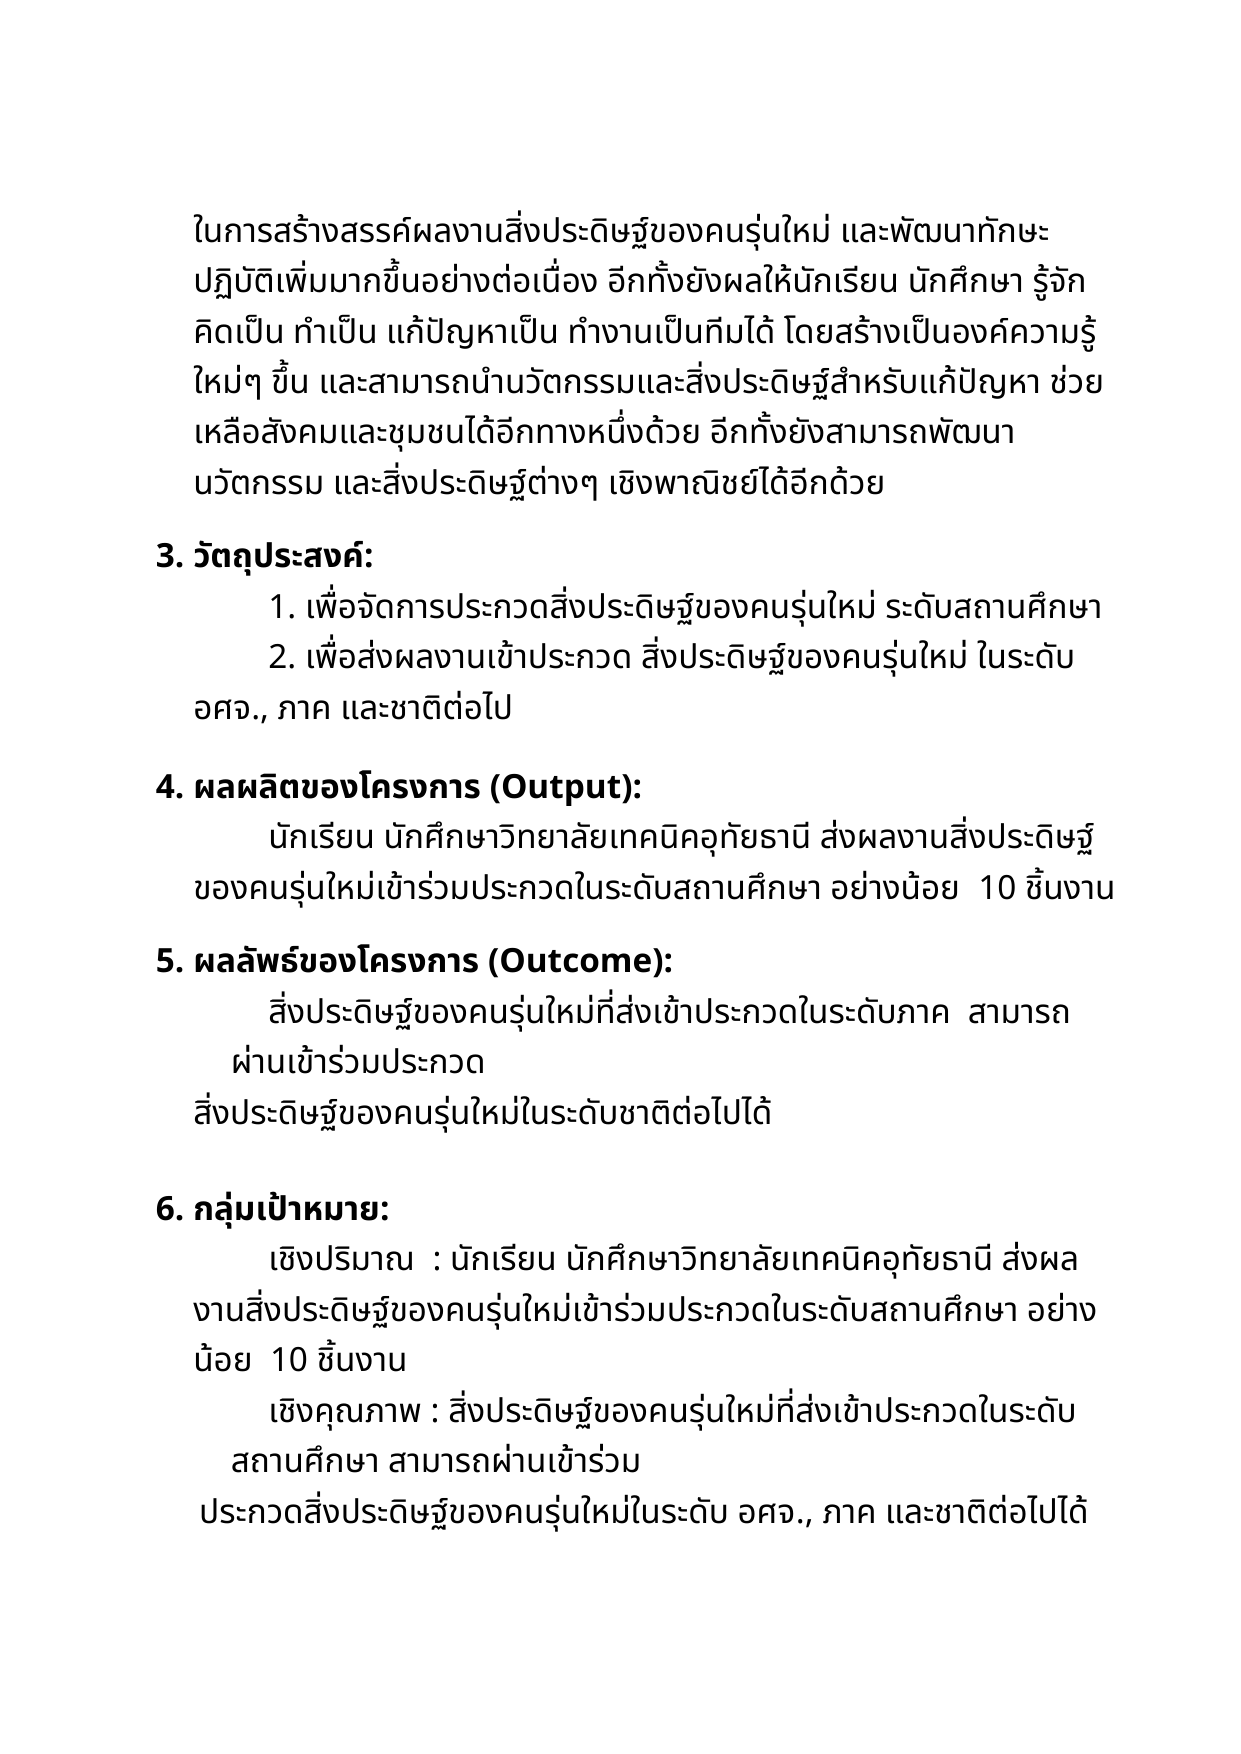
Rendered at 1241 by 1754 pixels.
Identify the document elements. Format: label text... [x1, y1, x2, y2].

list วัตถุประสงค์: [156, 532, 1122, 583]
text สิ่งประดิษฐ์ของคนรุ่นใหม่ที่ส่งเข้าประกวดในระดับภาค สามารถผ่านเข้าร่วมประกวด [231, 988, 1122, 1089]
list สิ่งประดิษฐ์ของคนรุ่นใหม่ในระดับชาติต่อไปได้ [193, 1089, 1122, 1139]
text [193, 207, 1122, 509]
text ประกวดสิ่งประดิษฐ์ของคนรุ่นใหม่ในระดับ อศจ., ภาค และชาติต่อไปได้ [118, 1488, 1122, 1538]
list ผลผลิตของโครงการ (Output): [156, 763, 1122, 813]
list 1. เพื่อจัดการประกวดสิ่งประดิษฐ์ของคนรุ่นใหม่ ระดับสถานศึกษา [193, 583, 1122, 633]
list กลุ่มเป้าหมาย: [156, 1184, 1122, 1235]
list นักเรียน นักศึกษาวิทยาลัยเทคนิคอุทัยธานี ส่งผลงานสิ่งประดิษฐ์ของคนรุ่นใหม่เข้าร่วมประกวดในระดับสถานศึกษา อย่างน้อย 10 ชิ้นงาน [193, 813, 1122, 914]
text เชิงคุณภาพ : สิ่งประดิษฐ์ของคนรุ่นใหม่ที่ส่งเข้าประกวดในระดับสถานศึกษา สามารถผ่านเข้าร่วม [231, 1387, 1122, 1488]
list 2. เพื่อส่งผลงานเข้าประกวด สิ่งประดิษฐ์ของคนรุ่นใหม่ ในระดับ อศจ., ภาค และชาติต่อไป [193, 633, 1122, 734]
list เชิงปริมาณ : นักเรียน นักศึกษาวิทยาลัยเทคนิคอุทัยธานี ส่งผลงานสิ่งประดิษฐ์ของคนรุ่นใหม่เข้าร่วมประกวดในระดับสถานศึกษา อย่างน้อย 10 ชิ้นงาน [193, 1235, 1122, 1387]
list ผลลัพธ์ของโครงการ (Outcome): [156, 937, 1122, 988]
